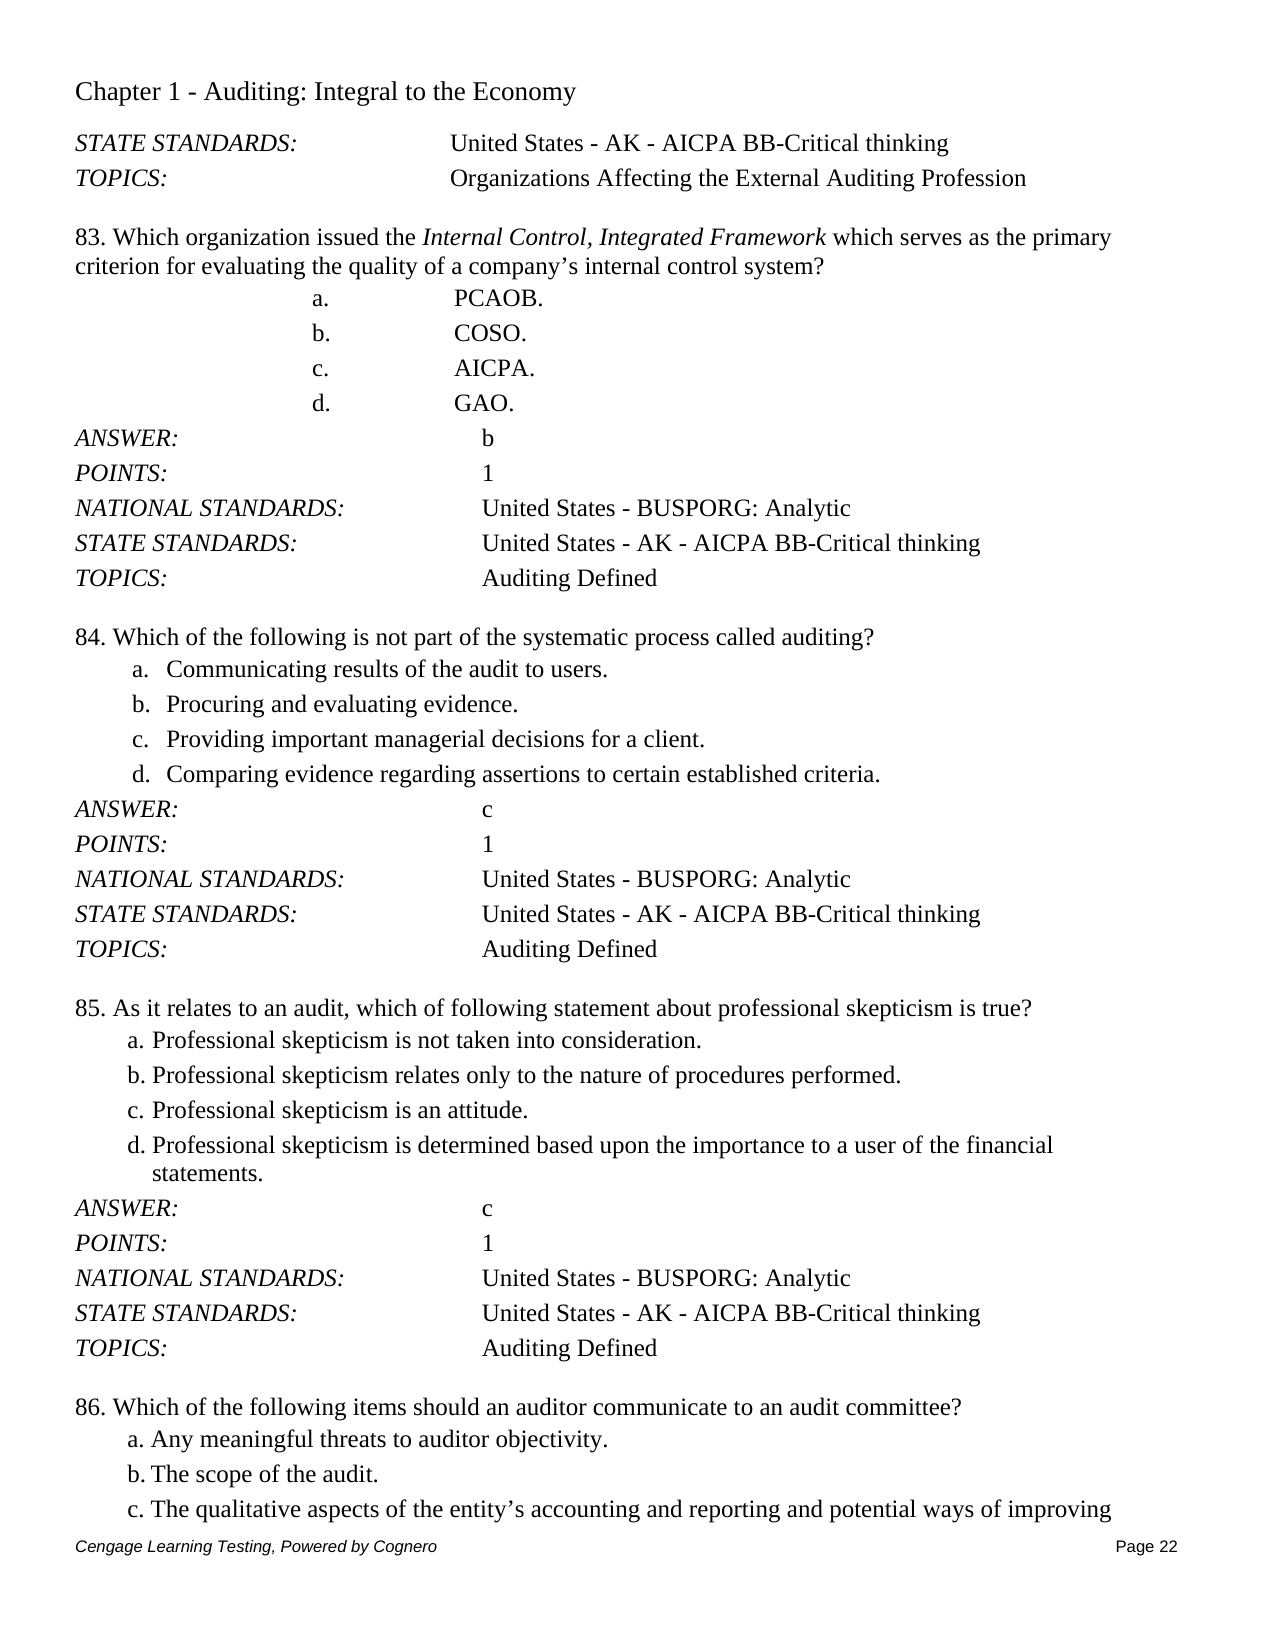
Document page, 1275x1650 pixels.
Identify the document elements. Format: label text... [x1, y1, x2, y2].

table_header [75, 125, 1200, 195]
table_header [75, 1421, 1200, 1526]
table_header 84. Which of the following is not part of the systematic process called auditing? [75, 651, 1200, 966]
table_header 85. As it relates to an audit, which of following statement about professional skepticism is true? [75, 1022, 1200, 1365]
table_header 83. Which organization issued the Internal Control, Integrated Framework which serves as the primary criterion for evaluating the quality of a company’s internal control system? [75, 280, 1200, 595]
